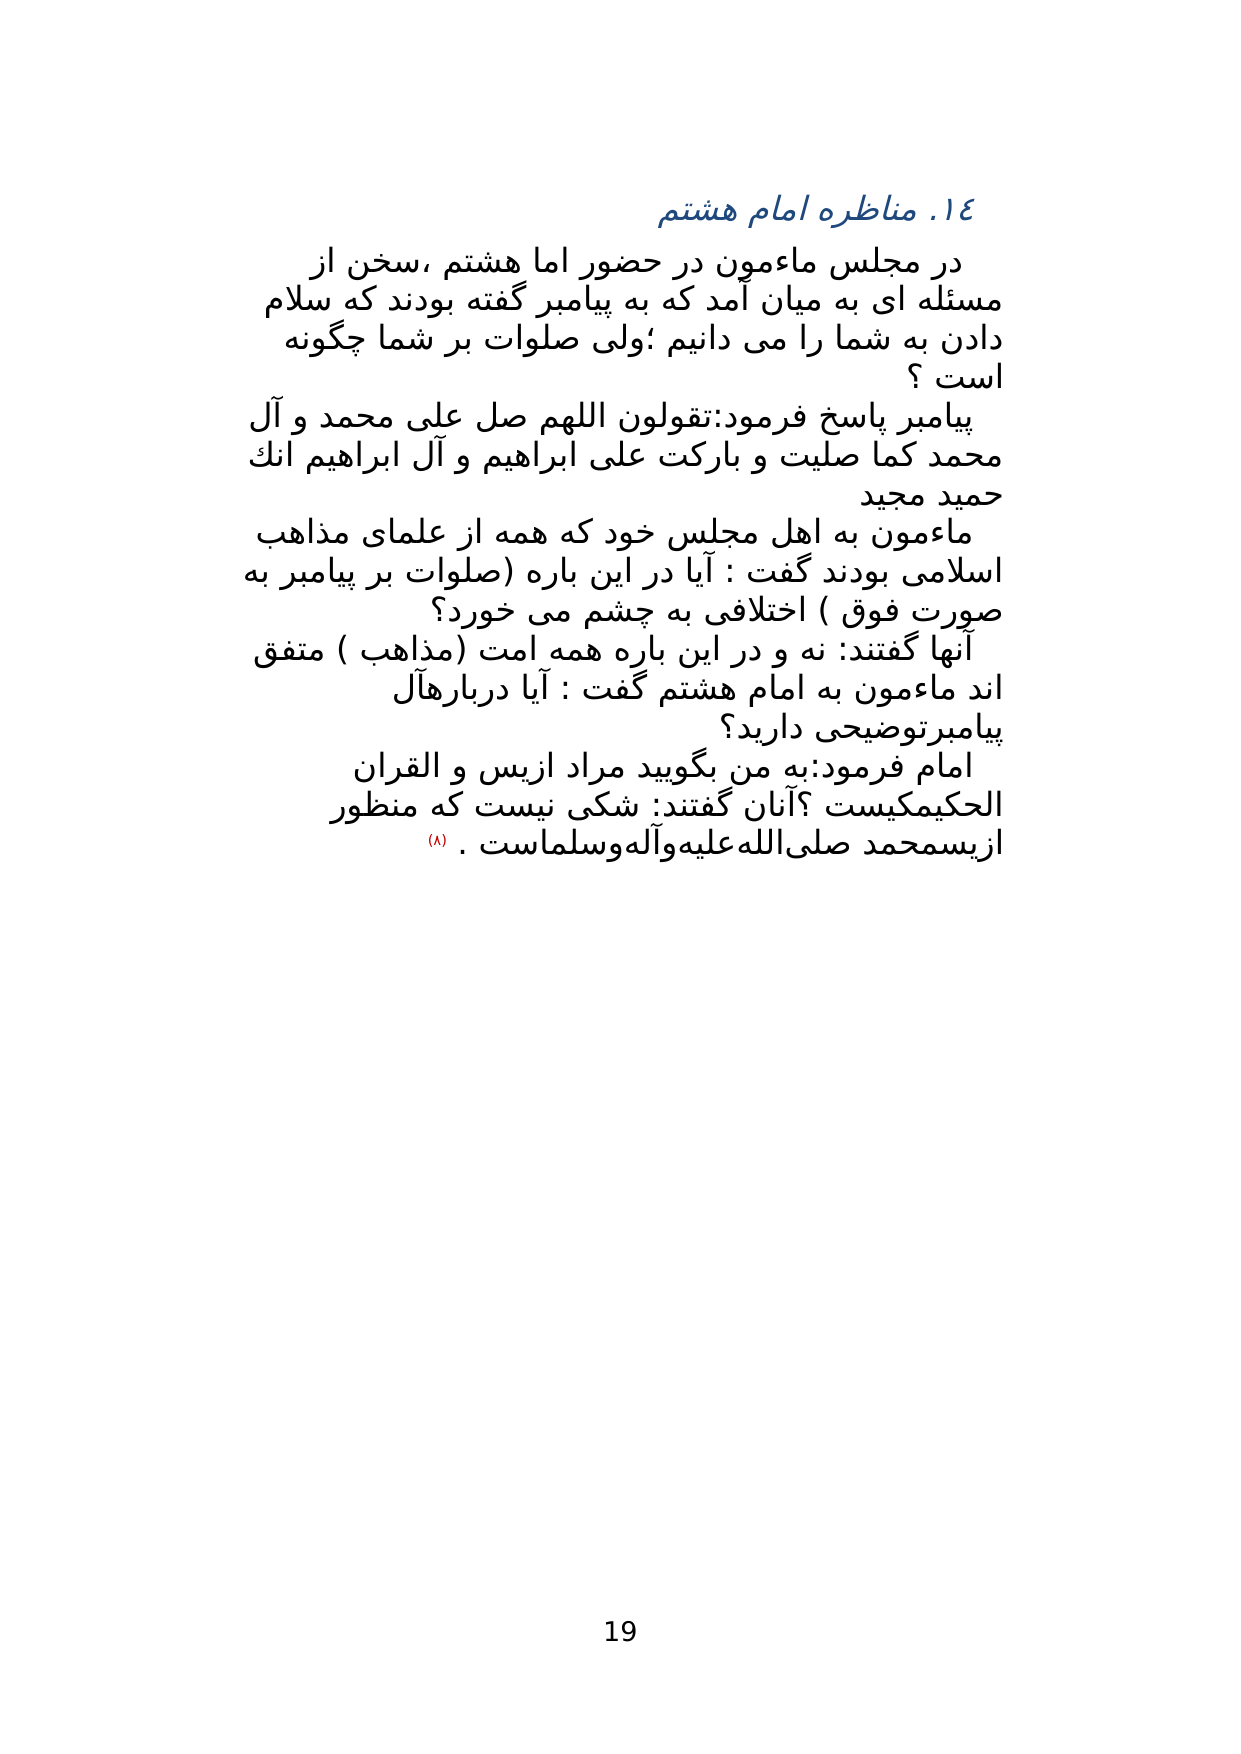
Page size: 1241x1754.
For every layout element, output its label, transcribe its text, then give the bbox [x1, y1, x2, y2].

text امام فرمود:به من بگوييد مراد ازيس و القران الحكيمكيست ؟آنان گفتند: شكى نيست كه منظور ازيسمحمد صلى‌الله‌عليه‌وآله‌وسلماست . (٨) [236, 746, 1004, 863]
text آنها گفتند: نه و در اين باره همه امت (مذاهب ) متفق اند ماءمون به امام هشتم گفت : آيا دربارهآل پيامبرتوضيحى داريد؟ [236, 629, 1004, 746]
text پيامبر پاسخ فرمود:تقولون اللهم صل على محمد و آل محمد كما صليت و باركت على ابراهيم و آل ابراهيم انك حميد مجيد [236, 396, 1004, 513]
text در مجلس ماءمون در حضور اما هشتم ،سخن از مسئله اى به ميان آمد كه به پيامبر گفته بودند كه سلام دادن به شما را مى دانيم ؛ولى صلوات بر شما چگونه است ؟ [236, 241, 1004, 396]
subtitle ١٤. مناظره امام هشتم [236, 190, 1004, 228]
text ماءمون به اهل مجلس خود كه همه از علماى مذاهب اسلامى بودند گفت : آيا در اين باره (صلوات بر پيامبر به صورت فوق ) اختلافى به چشم مى خورد؟ [236, 513, 1004, 629]
